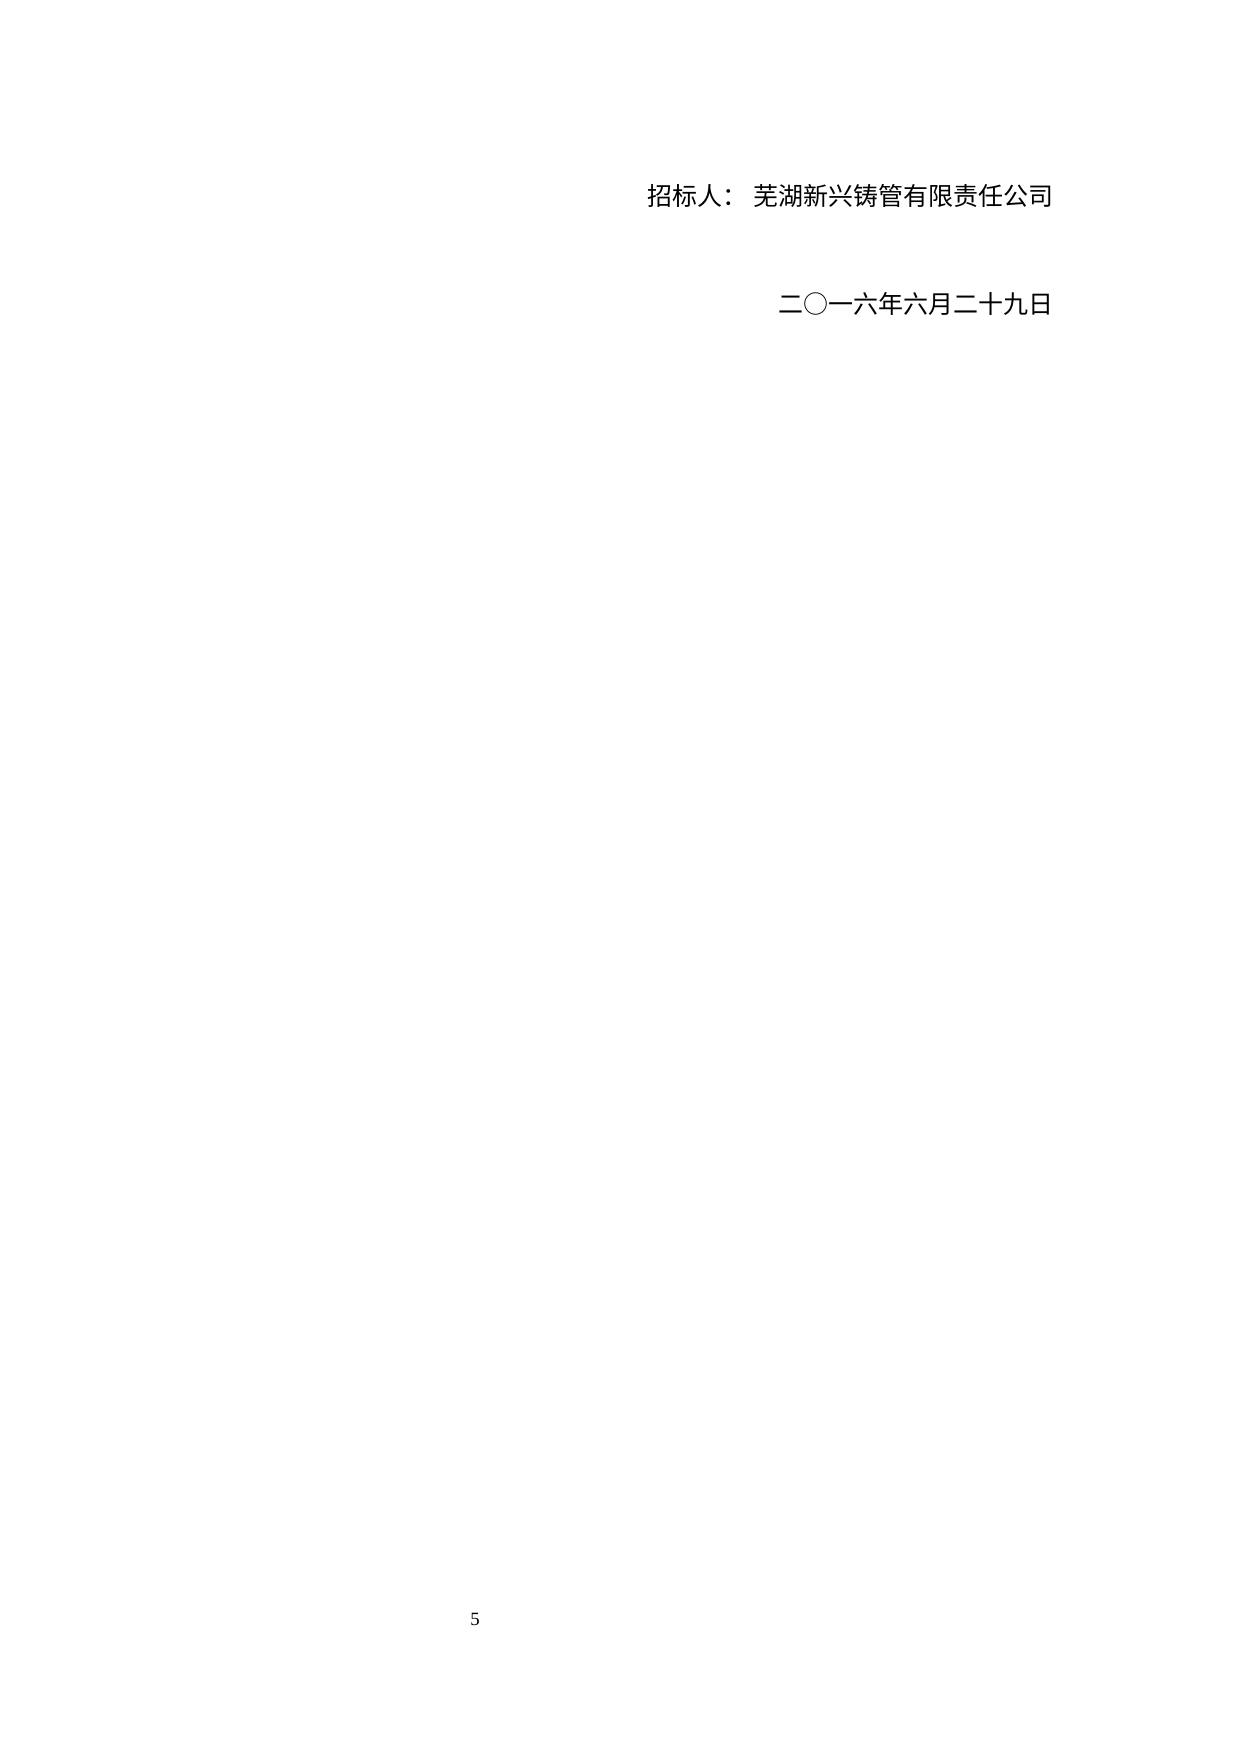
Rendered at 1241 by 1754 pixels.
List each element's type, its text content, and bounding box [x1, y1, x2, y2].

text 招标人： 芜湖新兴铸管有限责任公司 [187, 162, 1053, 227]
text 二○一六年六月二十九日 [187, 270, 1053, 335]
